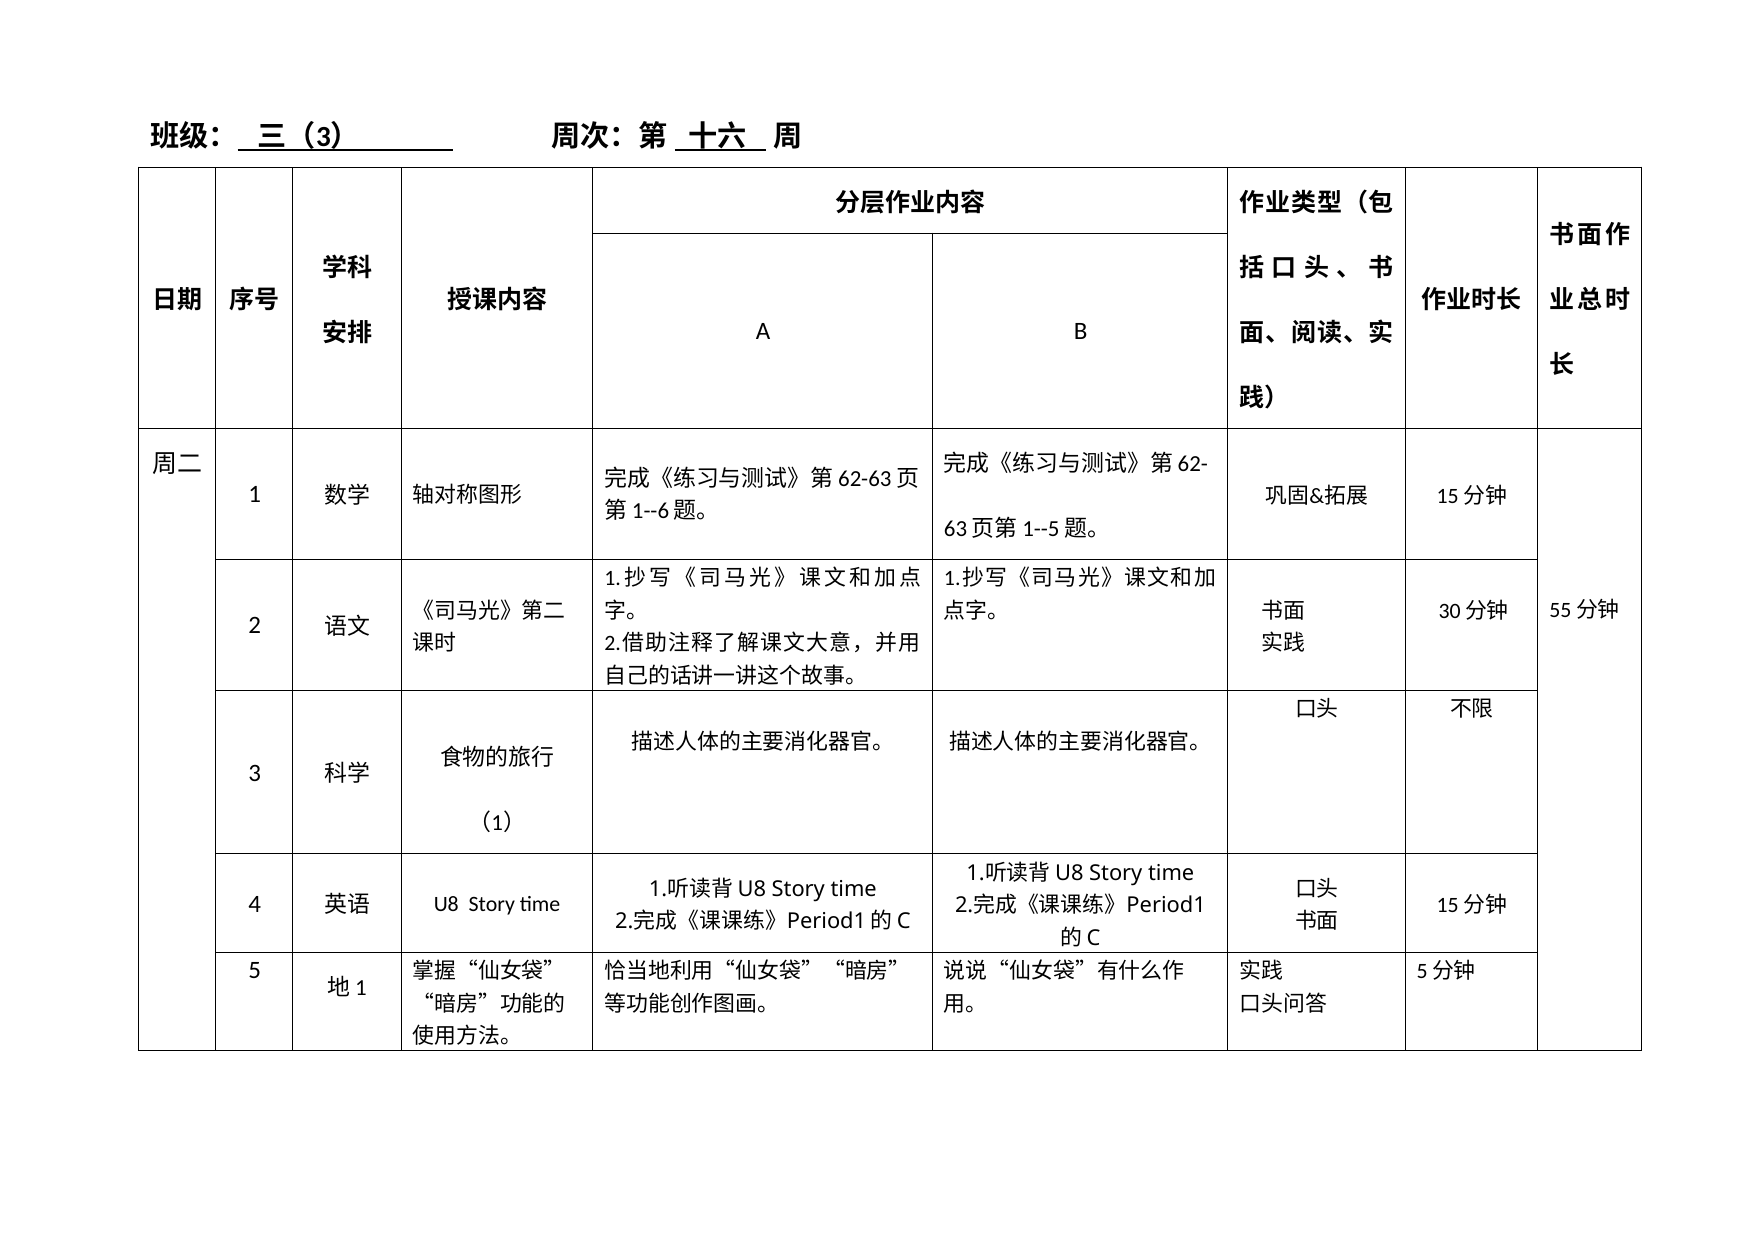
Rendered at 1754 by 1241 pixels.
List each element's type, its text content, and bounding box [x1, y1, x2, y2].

table_cell 地1 [293, 953, 401, 1050]
table_cell 口头 书面 [1228, 854, 1405, 952]
table_cell 书面 实践 [1228, 560, 1405, 690]
table_header 书面作业总时长 [1538, 168, 1641, 428]
table_cell 1 [216, 429, 292, 559]
table_header 作业时长 [1406, 168, 1537, 428]
table_cell 不限 [1406, 691, 1537, 853]
table_header 作业类型（包括口头、书面、阅读、实践） [1228, 168, 1405, 428]
table_cell 数学 [293, 429, 401, 559]
table_cell A [593, 234, 932, 428]
table_cell 《司马光》第二课时 [402, 560, 592, 690]
table_header 分层作业内容 [593, 168, 1227, 233]
table_cell 55分钟 [1538, 429, 1641, 1050]
table_cell 完成《练习与测试》第62-63页第1--6题。 [593, 429, 932, 559]
table_cell 2 [216, 560, 292, 690]
table_cell 3 [216, 691, 292, 853]
table_cell 5分钟 [1406, 953, 1537, 1050]
table_cell B [933, 234, 1227, 428]
table_cell 描述人体的主要消化器官。 [933, 691, 1227, 853]
table_cell 口头 [1228, 691, 1405, 853]
table_cell 恰当地利用“仙女袋”“暗房”等功能创作图画。 [593, 953, 932, 1050]
table_cell 30分钟 [1406, 560, 1537, 690]
table_cell 4 [216, 854, 292, 952]
text 班级： 三（3） 周次：第 十六 周 [150, 102, 1604, 167]
table_cell 食物的旅行（1） [402, 691, 592, 853]
table_header 序号 [216, 168, 292, 428]
table_cell 1.听读背U8 Story time 2.完成《课课练》Period1的C [593, 854, 932, 952]
table_cell 5 [216, 953, 292, 1050]
table_cell 15分钟 [1406, 854, 1537, 952]
table_cell 科学 [293, 691, 401, 853]
table_cell 1.抄写《司马光》课文和加点字。 2.借助注释了解课文大意，并用自己的话讲一讲这个故事。 [593, 560, 932, 690]
table_header 日期 [139, 168, 215, 428]
table_cell 1.听读背U8 Story time 2.完成《课课练》Period1的C [933, 854, 1227, 952]
table_header 授课内容 [402, 168, 592, 428]
table_cell 实践 口头问答 [1228, 953, 1405, 1050]
table_cell 语文 [293, 560, 401, 690]
table_cell 完成《练习与测试》第62-63页第1--5题。 [933, 429, 1227, 559]
table_cell 轴对称图形 [402, 429, 592, 559]
table_cell 描述人体的主要消化器官。 [593, 691, 932, 853]
table_cell 周二 [139, 429, 215, 1050]
table_cell 15分钟 [1406, 429, 1537, 559]
table_cell 巩固&拓展 [1228, 429, 1405, 559]
table_cell U8 Story time [402, 854, 592, 952]
table_header 学科 安排 [293, 168, 401, 428]
table_cell 掌握“仙女袋”“暗房”功能的使用方法。 [402, 953, 592, 1050]
table_cell 英语 [293, 854, 401, 952]
table_cell 1.抄写《司马光》课文和加点字。 [933, 560, 1227, 690]
table_cell 说说“仙女袋”有什么作用。 [933, 953, 1227, 1050]
